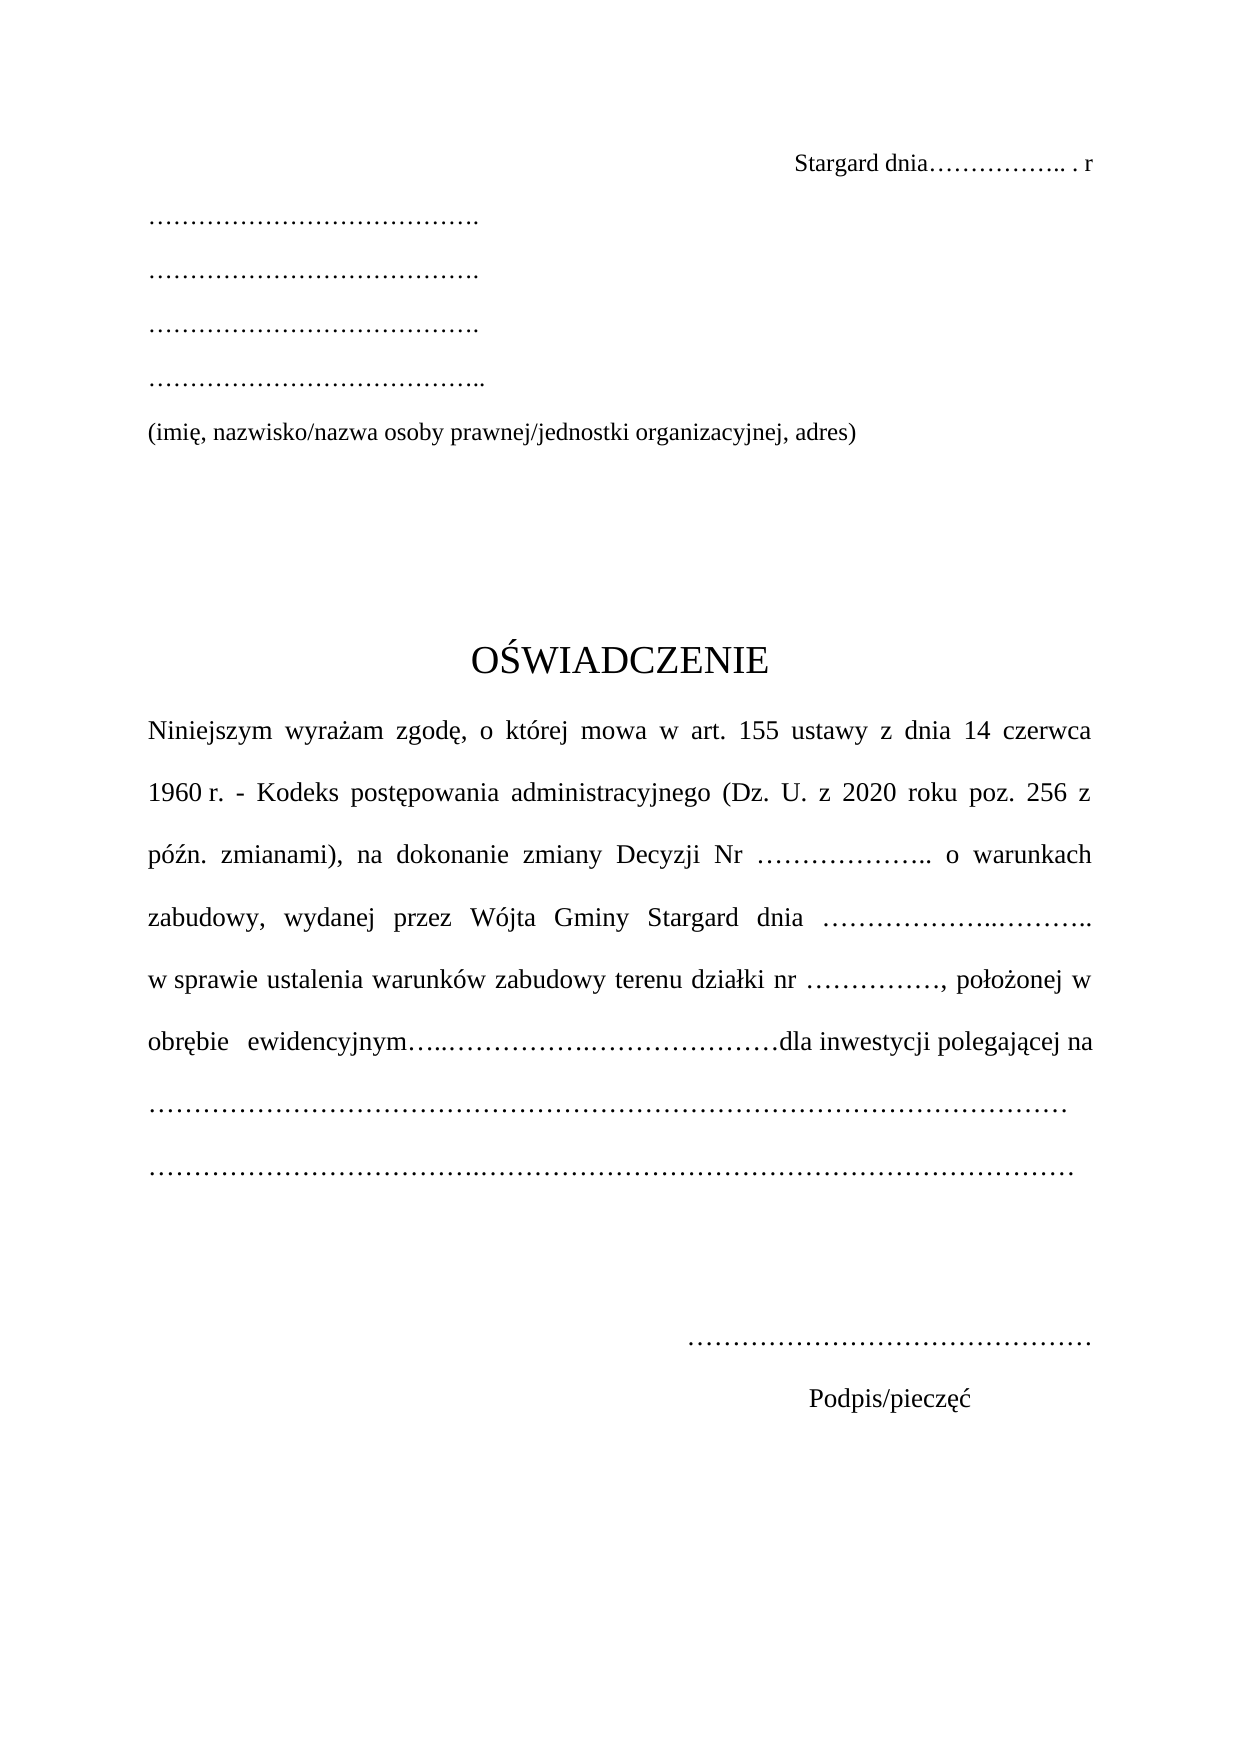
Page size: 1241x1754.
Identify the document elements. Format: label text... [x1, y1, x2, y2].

text …………………………………. [148, 255, 1093, 284]
text Stargard dnia…………….. . r [148, 148, 1093, 176]
text …………………………………. [148, 201, 1093, 230]
text (imię, nazwisko/nazwa osoby prawnej/jednostki organizacyjnej, adres) [148, 417, 1093, 446]
text OŚWIADCZENIE [148, 636, 1093, 682]
text ……………………………………… [148, 1320, 1093, 1351]
text …………………………………. [148, 309, 1093, 338]
text ………………………………….. [148, 363, 1093, 392]
text Podpis/pieczęć [148, 1382, 1093, 1414]
text Niniejszym wyrażam zgodę, o której mowa w art. 155 ustawy z dnia 14 czerwca 1960 r. - Kodeks postępowania administracyjnego (Dz. U. z 2020 roku poz. 256 z późn. zmianami), na dokonanie zmiany Decyzji Nr ……………….. o warunkach zabudowy, wydanej przez Wójta Gminy Stargard dnia ………………..……….. w sprawie ustalenia warunków zabudowy terenu działki nr ……………, położonej w obrębie ewidencyjnym…..…………….…………………dla inwestycji polegającej na ………………………………………………………………………………………………………………………….………………………………………………………… [148, 714, 1093, 1181]
